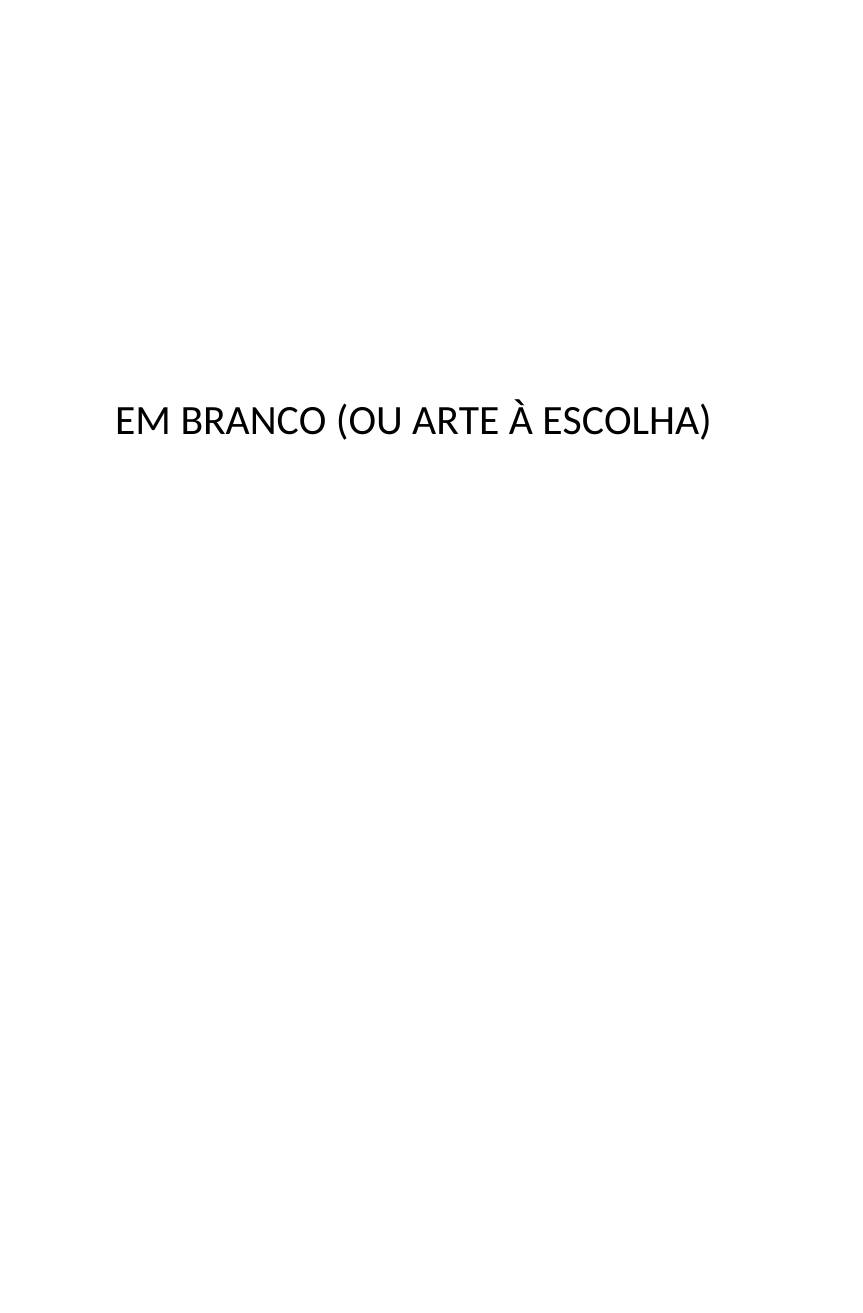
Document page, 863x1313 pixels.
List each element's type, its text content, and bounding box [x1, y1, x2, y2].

text EM BRANCO (OU ARTE À ESCOLHA) [72, 394, 755, 445]
